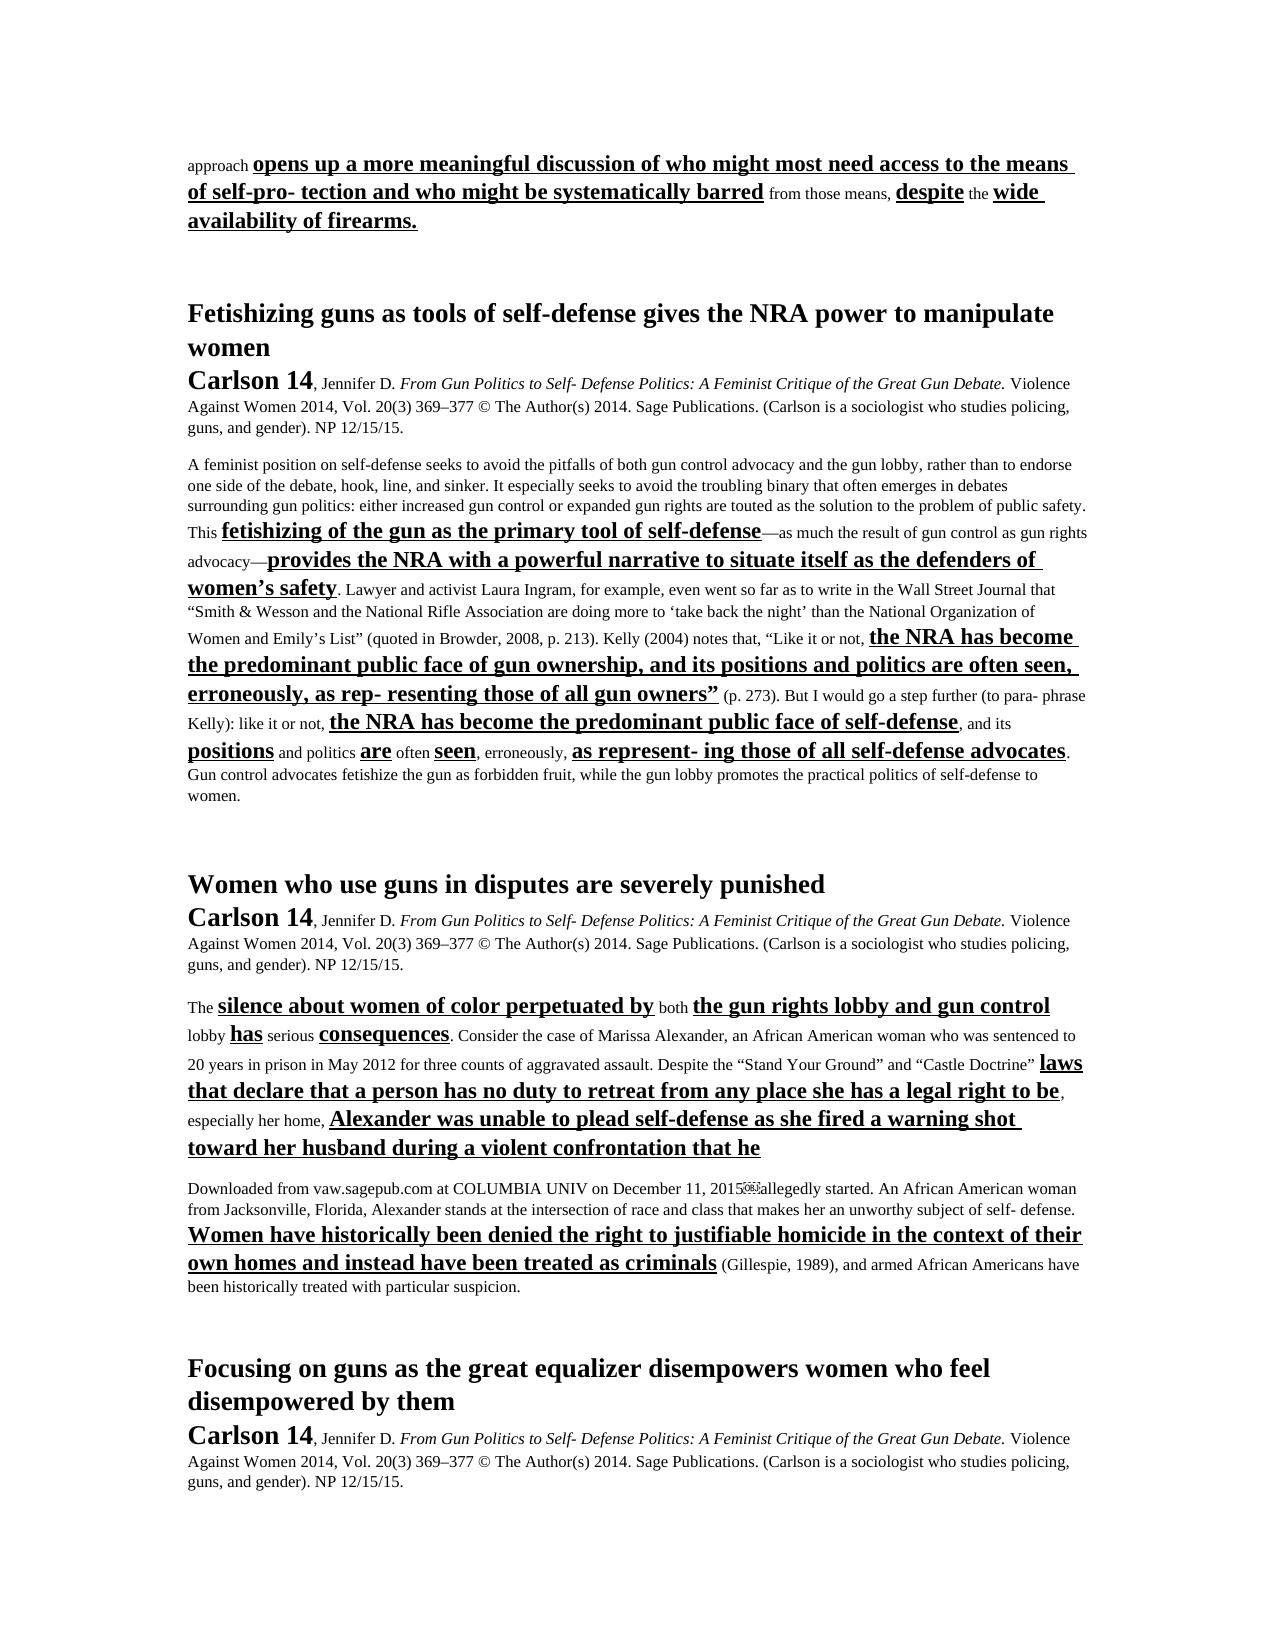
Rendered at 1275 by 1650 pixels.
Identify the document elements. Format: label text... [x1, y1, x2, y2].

text The silence about women of color perpetuated by both the gun rights lobby and gun control lobby has serious consequences. Consider the case of Marissa Alexander, an African American woman who was sentenced to 20 years in prison in May 2012 for three counts of aggravated assault. Despite the “Stand Your Ground” and “Castle Doctrine” laws that declare that a person has no duty to retreat from any place she has a legal right to be, especially her home, Alexander was unable to plead self-defense as she fired a warning shot toward her husband during a violent confrontation that he [187, 992, 1087, 1160]
subtitle Women who use guns in disputes are severely punished [187, 868, 1087, 899]
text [187, 150, 1087, 233]
subtitle Focusing on guns as the great equalizer disempowers women who feel disempowered by them [187, 1352, 1087, 1416]
subtitle Fetishizing guns as tools of self-defense gives the NRA power to manipulate women [187, 297, 1087, 362]
text Downloaded from vaw.sagepub.com at COLUMBIA UNIV on December 11, 2015￼allegedly started. An African American woman from Jacksonville, Florida, Alexander stands at the intersection of race and class that makes her an unworthy subject of self- defense. Women have historically been denied the right to justifiable homicide in the context of their own homes and instead have been treated as criminals (Gillespie, 1989), and armed African Americans have been historically treated with particular suspicion. [187, 1179, 1087, 1296]
text A feminist position on self-defense seeks to avoid the pitfalls of both gun control advocacy and the gun lobby, rather than to endorse one side of the debate, hook, line, and sinker. It especially seeks to avoid the troubling binary that often emerges in debates surrounding gun politics: either increased gun control or expanded gun rights are touted as the solution to the problem of public safety. This fetishizing of the gun as the primary tool of self-defense—as much the result of gun control as gun rights advocacy—provides the NRA with a powerful narrative to situate itself as the defenders of women’s safety. Lawyer and activist Laura Ingram, for example, even went so far as to write in the Wall Street Journal that “Smith & Wesson and the National Rifle Association are doing more to ‘take back the night’ than the National Organization of Women and Emily’s List” (quoted in Browder, 2008, p. 213). Kelly (2004) notes that, “Like it or not, the NRA has become the predominant public face of gun ownership, and its positions and politics are often seen, erroneously, as rep- resenting those of all gun owners” (p. 273). But I would go a step further (to para- phrase Kelly): like it or not, the NRA has become the predominant public face of self-defense, and its positions and politics are often seen, erroneously, as represent- ing those of all self-defense advocates. Gun control advocates fetishize the gun as forbidden fruit, while the gun lobby promotes the practical politics of self-defense to women. [187, 455, 1087, 804]
